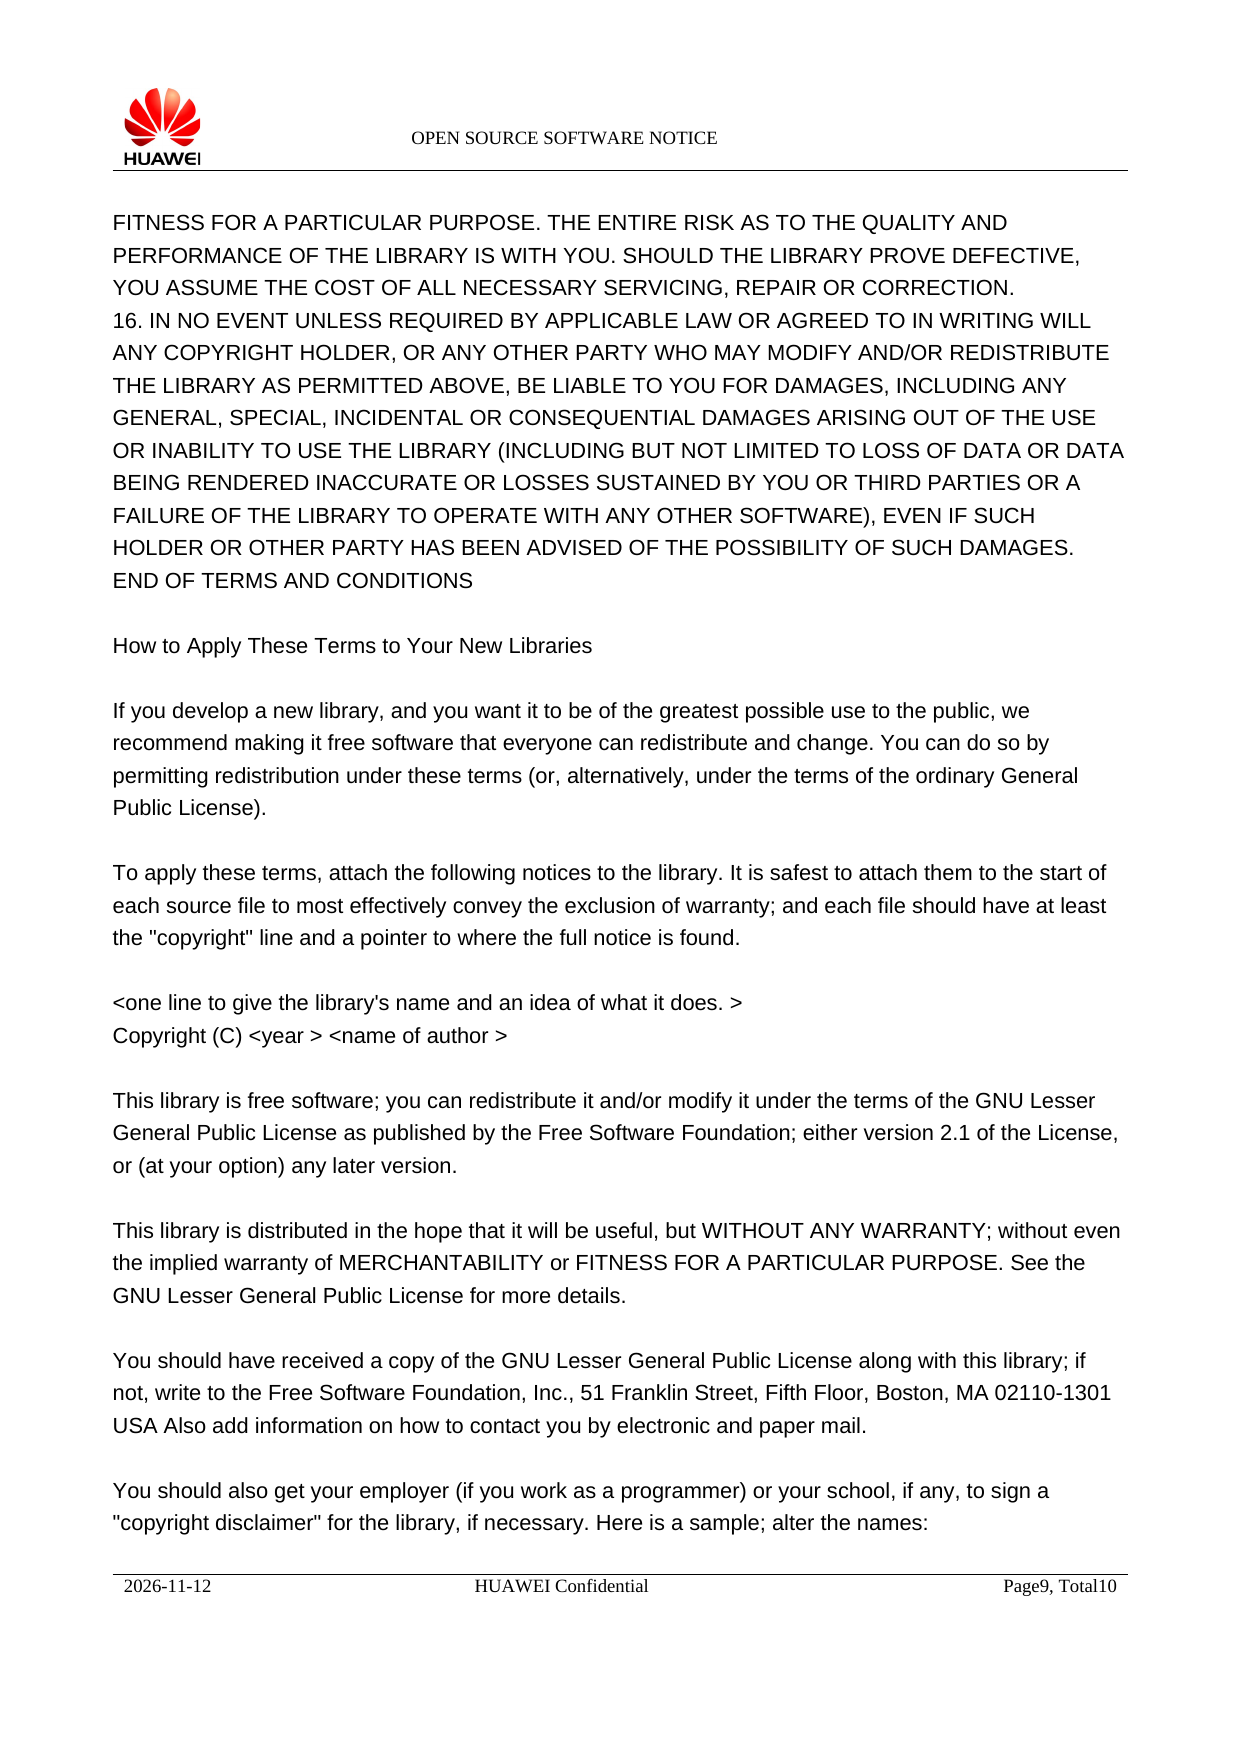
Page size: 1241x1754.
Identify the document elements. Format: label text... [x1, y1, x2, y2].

text END OF TERMS AND CONDITIONS [112, 564, 1128, 596]
text How to Apply These Terms to Your New Libraries [112, 629, 1128, 661]
text <one line to give the library's name and an idea of what it does. > [112, 986, 1128, 1019]
text This library is free software; you can redistribute it and/or modify it under the terms of the GNU Lesser General Public License as published by the Free Software Foundation; either version 2.1 of the License, or (at your option) any later version. [112, 1084, 1128, 1181]
text 16. IN NO EVENT UNLESS REQUIRED BY APPLICABLE LAW OR AGREED TO IN WRITING WILL ANY COPYRIGHT HOLDER, OR ANY OTHER PARTY WHO MAY MODIFY AND/OR REDISTRIBUTE THE LIBRARY AS PERMITTED ABOVE, BE LIABLE TO YOU FOR DAMAGES, INCLUDING ANY GENERAL, SPECIAL, INCIDENTAL OR CONSEQUENTIAL DAMAGES ARISING OUT OF THE USE OR INABILITY TO USE THE LIBRARY (INCLUDING BUT NOT LIMITED TO LOSS OF DATA OR DATA BEING RENDERED INACCURATE OR LOSSES SUSTAINED BY YOU OR THIRD PARTIES OR A FAILURE OF THE LIBRARY TO OPERATE WITH ANY OTHER SOFTWARE), EVEN IF SUCH HOLDER OR OTHER PARTY HAS BEEN ADVISED OF THE POSSIBILITY OF SUCH DAMAGES. [112, 304, 1128, 564]
text To apply these terms, attach the following notices to the library. It is safest to attach them to the start of each source file to most effectively convey the exclusion of warranty; and each file should have at least the "copyright" line and a pointer to where the full notice is found. [112, 856, 1128, 954]
text Copyright (C) <year > <name of author > [112, 1019, 1128, 1051]
text If you develop a new library, and you want it to be of the greatest possible use to the public, we recommend making it free software that everyone can redistribute and change. You can do so by permitting redistribution under these terms (or, alternatively, under the terms of the ordinary General Public License). [112, 694, 1128, 824]
text You should also get your employer (if you work as a programmer) or your school, if any, to sign a "copyright disclaimer" for the library, if necessary. Here is a sample; alter the names: [112, 1474, 1128, 1539]
text This library is distributed in the hope that it will be useful, but WITHOUT ANY WARRANTY; without even the implied warranty of MERCHANTABILITY or FITNESS FOR A PARTICULAR PURPOSE. See the GNU Lesser General Public License for more details. [112, 1214, 1128, 1311]
text You should have received a copy of the GNU Lesser General Public License along with this library; if not, write to the Free Software Foundation, Inc., 51 Franklin Street, Fifth Floor, Boston, MA 02110-1301 USA Also add information on how to contact you by electronic and paper mail. [112, 1344, 1128, 1441]
picture [124, 88, 201, 165]
